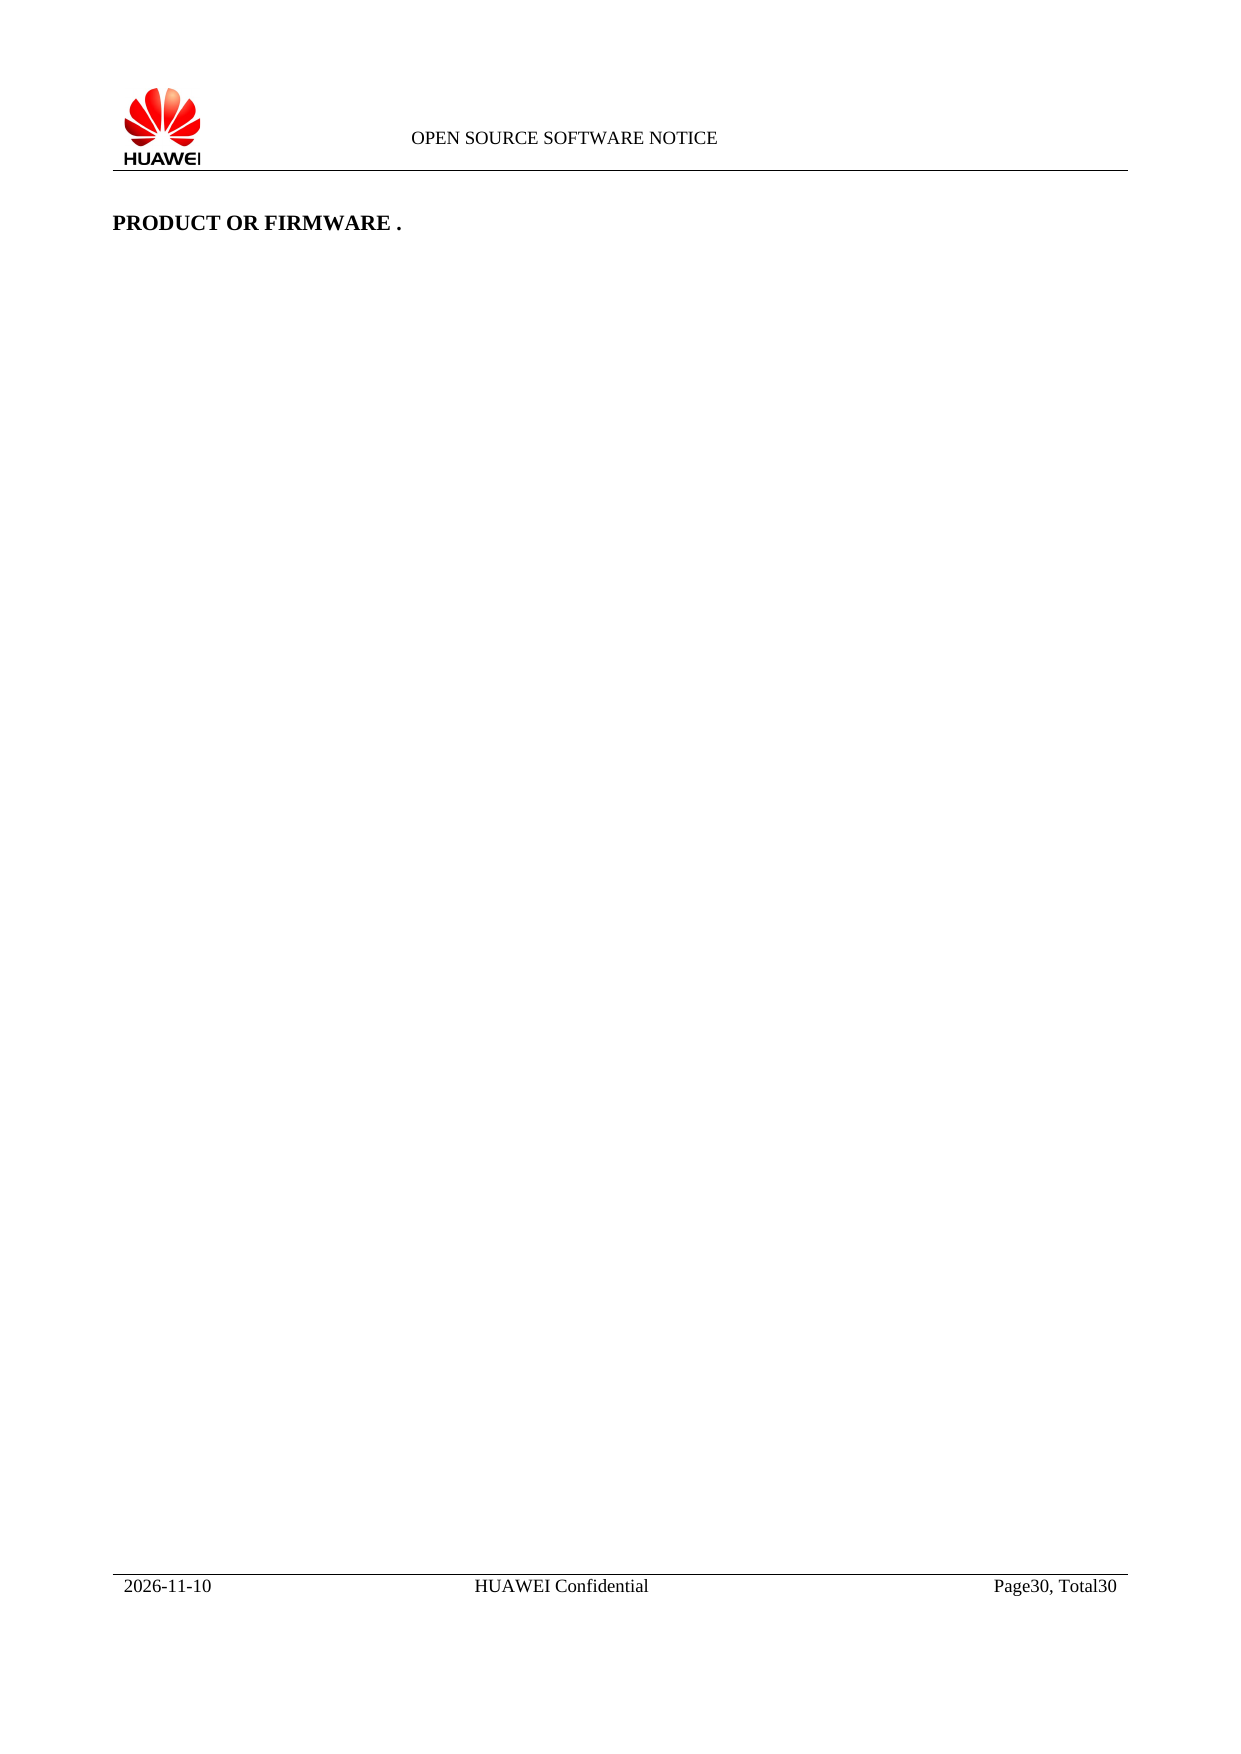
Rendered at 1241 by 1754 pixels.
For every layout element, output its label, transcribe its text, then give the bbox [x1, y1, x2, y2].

text This offer is valid for three years from the moment we distributed the product or firmware . [112, 206, 1128, 239]
picture [124, 88, 201, 165]
